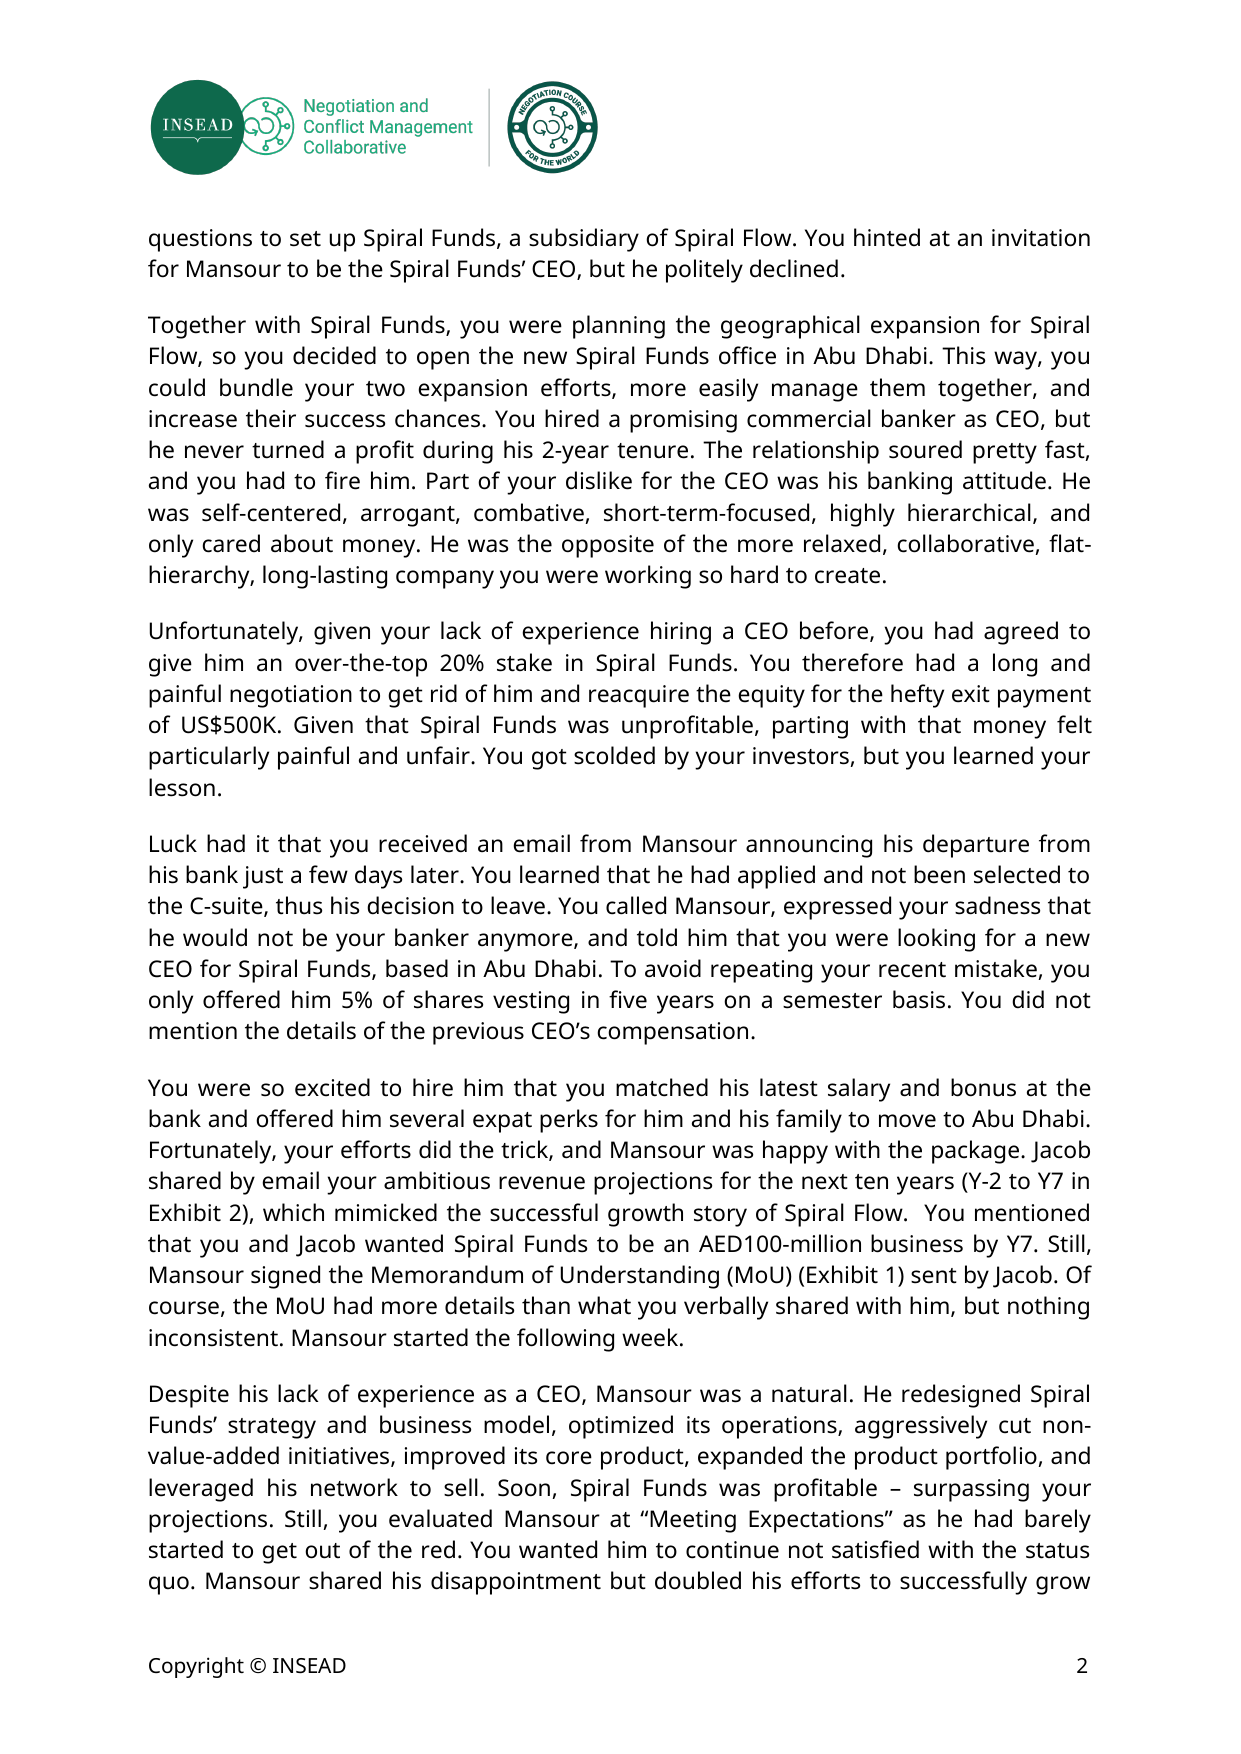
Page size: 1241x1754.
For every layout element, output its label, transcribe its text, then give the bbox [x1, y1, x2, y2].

picture [147, 73, 601, 181]
text Unfortunately, given your lack of experience hiring a CEO before, you had agreed to give him an over-the-top 20% stake in Spiral Funds. You therefore had a long and painful negotiation to get rid of him and reacquire the equity for the hefty exit payment of US$500K. Given that Spiral Funds was unprofitable, parting with that money felt particularly painful and unfair. You got scolded by your investors, but you learned your lesson. [148, 615, 1092, 803]
text Luck had it that you received an email from Mansour announcing his departure from his bank just a few days later. You learned that he had applied and not been selected to the C-suite, thus his decision to leave. You called Mansour, expressed your sadness that he would not be your banker anymore, and told him that you were looking for a new CEO for Spiral Funds, based in Abu Dhabi. To avoid repeating your recent mistake, you only offered him 5% of shares vesting in five years on a semester basis. You did not mention the details of the previous CEO’s compensation. [148, 828, 1092, 1046]
text Together with Spiral Funds, you were planning the geographical expansion for Spiral Flow, so you decided to open the new Spiral Funds office in Abu Dhabi. This way, you could bundle your two expansion efforts, more easily manage them together, and increase their success chances. You hired a promising commercial banker as CEO, but he never turned a profit during his 2-year tenure. The relationship soured pretty fast, and you had to fire him. Part of your dislike for the CEO was his banking attitude. He was self-centered, arrogant, combative, short-term-focused, highly hierarchical, and only cared about money. He was the opposite of the more relaxed, collaborative, flat-hierarchy, long-lasting company you were working so hard to create. [148, 309, 1092, 590]
text You were so excited to hire him that you matched his latest salary and bonus at the bank and offered him several expat perks for him and his family to move to Abu Dhabi. Fortunately, your efforts did the trick, and Mansour was happy with the package. Jacob shared by email your ambitious revenue projections for the next ten years (Y-2 to Y7 in Exhibit 2), which mimicked the successful growth story of Spiral Flow. You mentioned that you and Jacob wanted Spiral Funds to be an AED100-million business by Y7. Still, Mansour signed the Memorandum of Understanding (MoU) (Exhibit 1) sent by Jacob. Of course, the MoU had more details than what you verbally shared with him, but nothing inconsistent. Mansour started the following week. [148, 1071, 1092, 1353]
